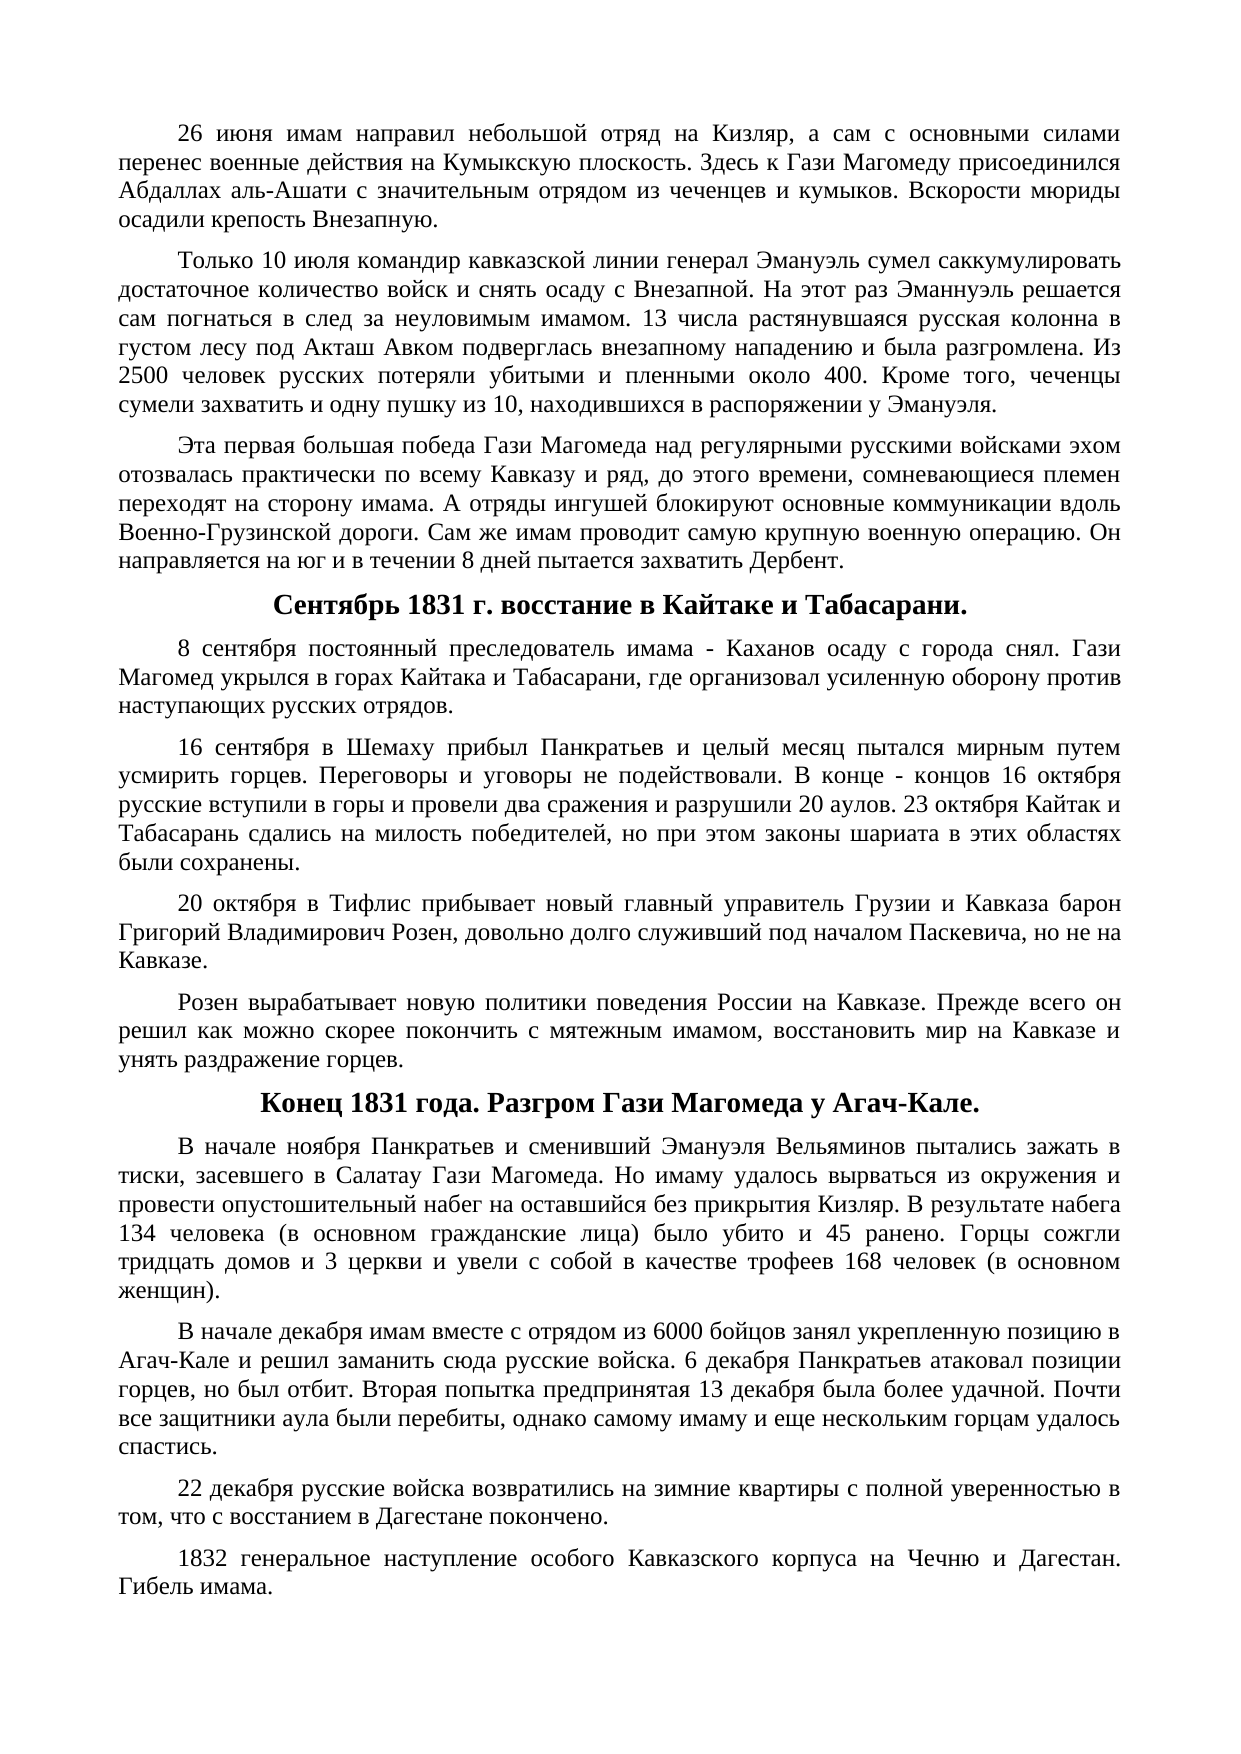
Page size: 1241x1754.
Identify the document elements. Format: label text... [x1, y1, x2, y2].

text Розен вырабатывает новую политики поведения России на Кавказе. Прежде всего он решил как можно скорее покончить с мятежным имамом, восстановить мир на Кавказе и унять раздражение горцев. [118, 987, 1122, 1073]
text 26 июня имам направил небольшой отряд на Кизляр, а сам с основными силами перенес военные действия на Кумыкскую плоскость. Здесь к Гази Магомеду присоединился Абдаллах аль-Ашати с значительным отрядом из чеченцев и кумыков. Вскорости мюриды осадили крепость Внезапную. [118, 118, 1122, 233]
text 22 декабря русские войска возвратились на зимние квартиры с полной уверенностью в том, что с восстанием в Дагестане покончено. [118, 1473, 1122, 1530]
text 16 сентября в Шемаху прибыл Панкратьев и целый месяц пытался мирным путем усмирить горцев. Переговоры и уговоры не подействовали. В конце - концов 16 октября русские вступили в горы и провели два сражения и разрушили 20 аулов. 23 октября Кайтак и Табасарань сдались на милость победителей, но при этом законы шариата в этих областях были сохранены. [118, 732, 1122, 875]
text 1832 генеральное наступление особого Кавказского корпуса на Чечню и Дагестан. Гибель имама. [118, 1543, 1122, 1600]
text Эта первая большая победа Гази Магомеда над регулярными русскими войсками эхом отозвалась практически по всему Кавказу и ряд, до этого времени, сомневающиеся племен переходят на сторону имама. А отряды ингушей блокируют основные коммуникации вдоль Военно-Грузинской дороги. Сам же имам проводит самую крупную военную операцию. Он направляется на юг и в течении 8 дней пытается захватить Дербент. [118, 431, 1122, 574]
text Только 10 июля командир кавказской линии генерал Эмануэль сумел саккумулировать достаточное количество войск и снять осаду с Внезапной. На этот раз Эманнуэль решается сам погнаться в след за неуловимым имамом. 13 числа растянувшаяся русская колонна в густом лесу под Акташ Авком подверглась внезапному нападению и была разгромлена. Из 2500 человек русских потеряли убитыми и пленными около 400. Кроме того, чеченцы сумели захватить и одну пушку из 10, находившихся в распоряжении у Эмануэля. [118, 246, 1122, 418]
text В начале ноября Панкратьев и сменивший Эмануэля Вельяминов пытались зажать в тиски, засевшего в Салатау Гази Магомеда. Но имаму удалось вырваться из окружения и провести опустошительный набег на оставшийся без прикрытия Кизляр. В результате набега 134 человека (в основном гражданские лица) было убито и 45 ранено. Горцы сожгли тридцать домов и 3 церкви и увели с собой в качестве трофеев 168 человек (в основном женщин). [118, 1131, 1122, 1304]
text В начале декабря имам вместе с отрядом из 6000 бойцов занял укрепленную позицию в Агач-Кале и решил заманить сюда русские войска. 6 декабря Панкратьев атаковал позиции горцев, но был отбит. Вторая попытка предпринятая 13 декабря была более удачной. Почти все защитники аула были перебиты, однако самому имаму и еще нескольким горцам удалось спастись. [118, 1316, 1122, 1460]
text Конец 1831 года. Разгром Гази Магомеда у Агач-Кале. [118, 1085, 1122, 1119]
text 20 октября в Тифлис прибывает новый главный управитель Грузии и Кавказа барон Григорий Владимирович Розен, довольно долго служивший под началом Паскевича, но не на Кавказе. [118, 888, 1122, 974]
text Сентябрь 1831 г. восстание в Кайтаке и Табасарани. [118, 587, 1122, 620]
text 8 сентября постоянный преследователь имама - Каханов осаду с города снял. Гази Магомед укрылся в горах Кайтака и Табасарани, где организовал усиленную оборону против наступающих русских отрядов. [118, 633, 1122, 719]
